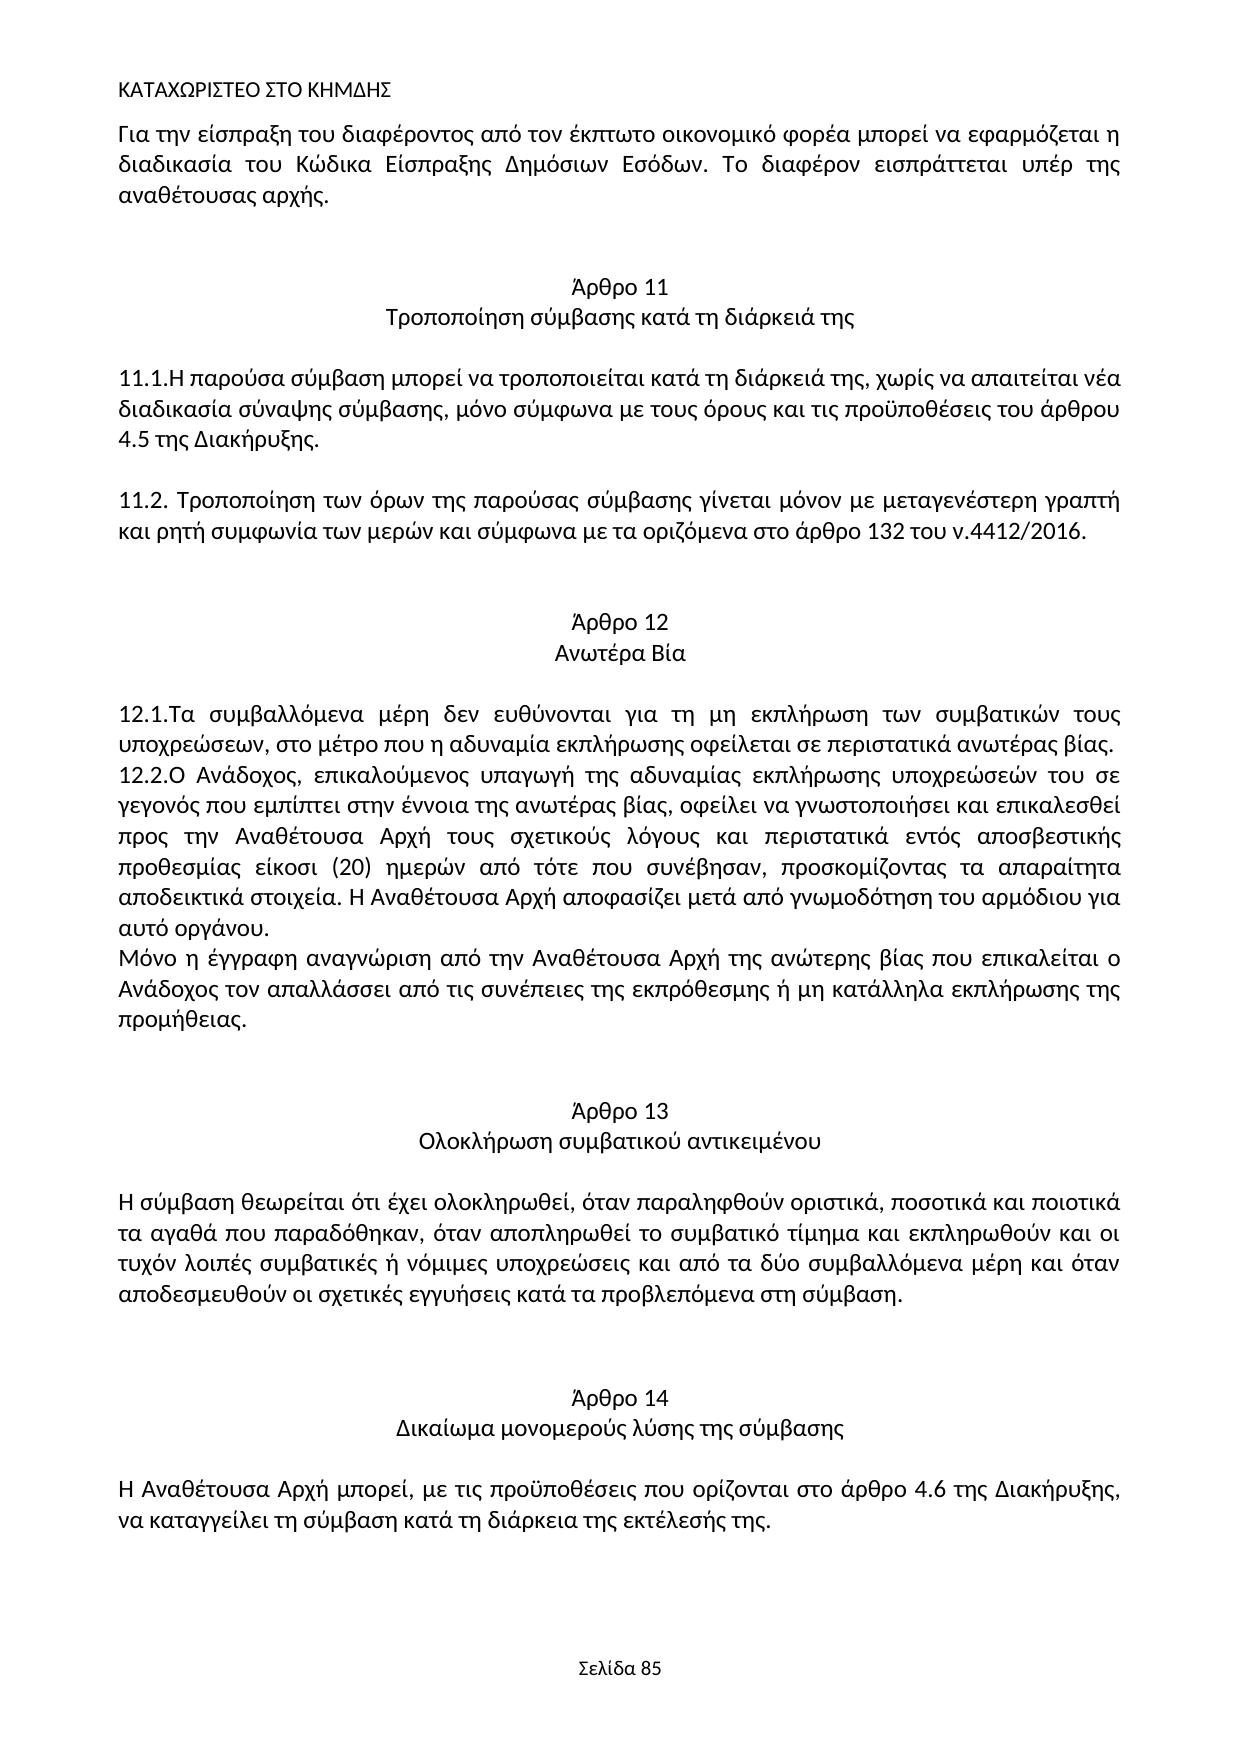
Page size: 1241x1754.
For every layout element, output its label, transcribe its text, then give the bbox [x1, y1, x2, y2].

text 11.2. Τροποποίηση των όρων της παρούσας σύμβασης γίνεται μόνον με μεταγενέστερη γραπτή και ρητή συμφωνία των μερών και σύμφωνα με τα οριζόμενα στο άρθρο 132 του ν.4412/2016. [118, 484, 1122, 545]
text Η σύμβαση θεωρείται ότι έχει ολοκληρωθεί, όταν παραληφθούν οριστικά, ποσοτικά και ποιοτικά τα αγαθά που παραδόθηκαν, όταν αποπληρωθεί το συμβατικό τίμημα και εκπληρωθούν και οι τυχόν λοιπές συμβατικές ή νόμιμες υποχρεώσεις και από τα δύο συμβαλλόμενα μέρη και όταν αποδεσμευθούν οι σχετικές εγγυήσεις κατά τα προβλεπόμενα στη σύμβαση. [118, 1186, 1122, 1308]
text Άρθρο 14 [118, 1382, 1122, 1412]
text Ανωτέρα Βία [118, 637, 1122, 667]
text 11.1.Η παρούσα σύμβαση μπορεί να τροποποιείται κατά τη διάρκειά της, χωρίς να απαιτείται νέα διαδικασία σύναψης σύμβασης, μόνο σύμφωνα με τους όρους και τις προϋποθέσεις του άρθρου 4.5 της Διακήρυξης. [118, 362, 1122, 454]
text Άρθρο 12 [118, 606, 1122, 637]
text Άρθρο 13 [118, 1095, 1122, 1125]
text Η Αναθέτουσα Αρχή μπορεί, με τις προϋποθέσεις που ορίζονται στο άρθρο 4.6 της Διακήρυξης, να καταγγείλει τη σύμβαση κατά τη διάρκεια της εκτέλεσής της. [118, 1473, 1122, 1534]
text Τροποποίηση σύμβασης κατά τη διάρκειά της [118, 301, 1122, 332]
text Μόνο η έγγραφη αναγνώριση από την Αναθέτουσα Αρχή της ανώτερης βίας που επικαλείται ο Ανάδοχος τον απαλλάσσει από τις συνέπειες της εκπρόθεσμης ή μη κατάλληλα εκπλήρωσης της προμήθειας. [118, 942, 1122, 1034]
text Ολοκλήρωση συμβατικού αντικειμένου [118, 1125, 1122, 1156]
text Δικαίωμα μονομερούς λύσης της σύμβασης [118, 1412, 1122, 1443]
text Άρθρο 11 [118, 271, 1122, 301]
text 12.1.Τα συμβαλλόμενα μέρη δεν ευθύνονται για τη μη εκπλήρωση των συμβατικών τους υποχρεώσεων, στο μέτρο που η αδυναμία εκπλήρωσης οφείλεται σε περιστατικά ανωτέρας βίας. [118, 698, 1122, 759]
text Για την είσπραξη του διαφέροντος από τον έκπτωτο οικονομικό φορέα μπορεί να εφαρμόζεται η διαδικασία του Κώδικα Είσπραξης Δημόσιων Εσόδων. Το διαφέρον εισπράττεται υπέρ της αναθέτουσας αρχής. [118, 118, 1122, 210]
text 12.2.Ο Ανάδοχος, επικαλούμενος υπαγωγή της αδυναμίας εκπλήρωσης υποχρεώσεών του σε γεγονός που εμπίπτει στην έννοια της ανωτέρας βίας, οφείλει να γνωστοποιήσει και επικαλεσθεί προς την Αναθέτουσα Αρχή τους σχετικούς λόγους και περιστατικά εντός αποσβεστικής προθεσμίας είκοσι (20) ημερών από τότε που συνέβησαν, προσκομίζοντας τα απαραίτητα αποδεικτικά στοιχεία. Η Αναθέτουσα Αρχή αποφασίζει μετά από γνωμοδότηση του αρμόδιου για αυτό οργάνου. [118, 759, 1122, 942]
